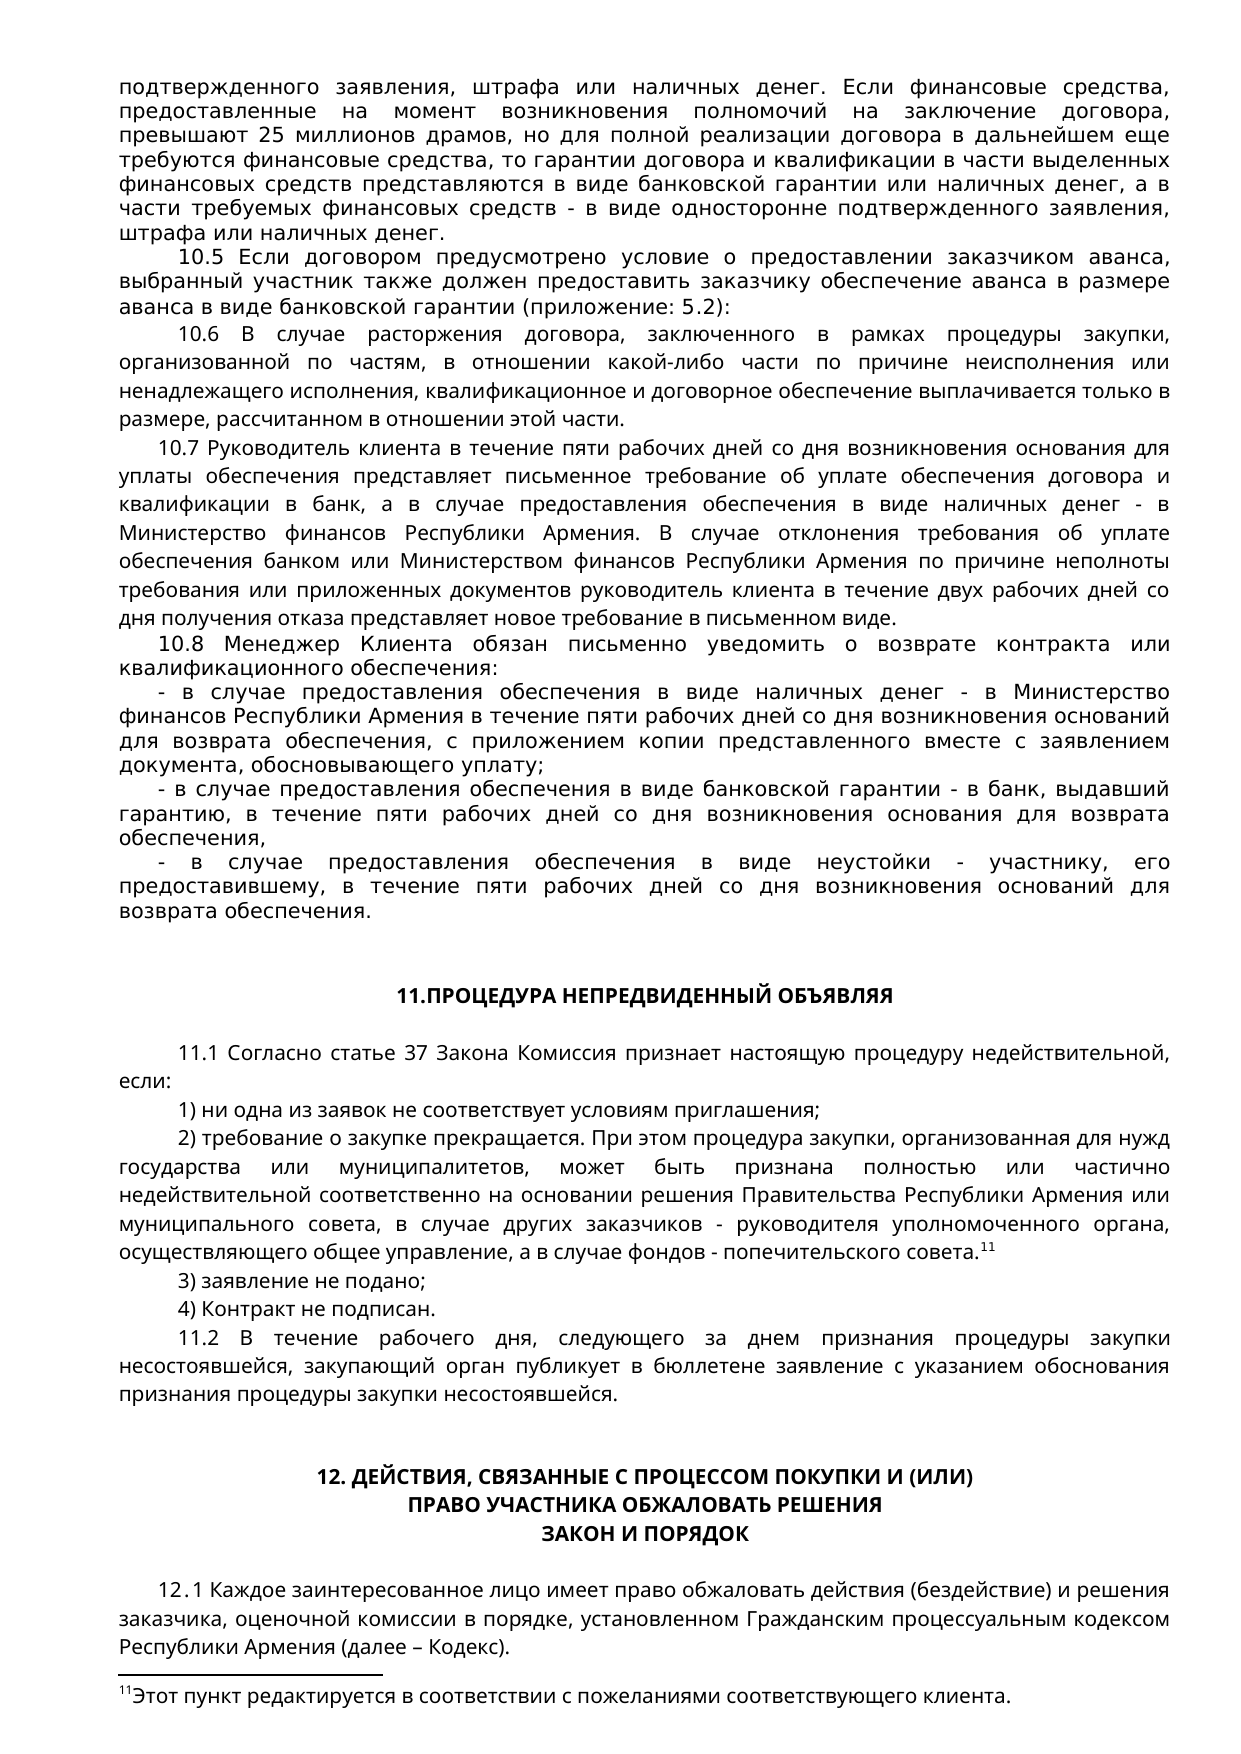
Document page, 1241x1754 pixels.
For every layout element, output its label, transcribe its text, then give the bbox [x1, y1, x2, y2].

text - в случае предоставления обеспечения в виде наличных денег - в Министерство финансов Республики Армения в течение пяти рабочих дней со дня возникновения оснований для возврата обеспечения, с приложением копии представленного вместе с заявлением документа, обосновывающего уплату; [118, 680, 1171, 777]
text 11.2 В течение рабочего дня, следующего за днем ​​признания процедуры закупки несостоявшейся, закупающий орган публикует в бюллетене заявление с указанием обоснования признания процедуры закупки несостоявшейся. [118, 1323, 1171, 1408]
text 3) заявление не подано; [118, 1266, 1171, 1294]
text - в случае предоставления обеспечения в виде банковской гарантии - в банк, выдавший гарантию, в течение пяти рабочих дней со дня возникновения основания для возврата обеспечения, [118, 777, 1171, 850]
text 11.1 Согласно статье 37 Закона Комиссия признает настоящую процедуру недействительной, если: [118, 1038, 1171, 1095]
text 10.5 Если договором предусмотрено условие о предоставлении заказчиком аванса, выбранный участник также должен предоставить заказчику обеспечение аванса в размере аванса в виде банковской гарантии (приложение: 5․2): [118, 245, 1171, 319]
text 12. ДЕЙСТВИЯ, СВЯЗАННЫЕ С ПРОЦЕССОМ ПОКУПКИ И (ИЛИ) [118, 1462, 1171, 1490]
text ПРАВО УЧАСТНИКА ОБЖАЛОВАТЬ РЕШЕНИЯ [118, 1490, 1171, 1519]
text 10.7 Руководитель клиента в течение пяти рабочих дней со дня возникновения основания для уплаты обеспечения представляет письменное требование об уплате обеспечения договора и квалификации в банк, а в случае предоставления обеспечения в виде наличных денег - в Министерство финансов Республики Армения. В случае отклонения требования об уплате обеспечения банком или Министерством финансов Республики Армения по причине неполноты требования или приложенных документов руководитель клиента в течение двух рабочих дней со дня получения отказа представляет новое требование в письменном виде. [118, 433, 1171, 632]
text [118, 75, 1171, 245]
text 1) ни одна из заявок не соответствует условиям приглашения; [118, 1095, 1171, 1123]
text 10.8 Менеджер Клиента обязан письменно уведомить о возврате контракта или квалификационного обеспечения: [118, 632, 1171, 680]
text 2) требование о закупке прекращается. При этом процедура закупки, организованная для нужд государства или муниципалитетов, может быть признана полностью или частично недействительной соответственно на основании решения Правительства Республики Армения или муниципального совета, в случае других заказчиков - руководителя уполномоченного органа, осуществляющего общее управление, а в случае фондов - попечительского совета. [118, 1123, 1171, 1266]
text 11.ПРОЦЕДУРА НЕПРЕДВИДЕННЫЙ ОБЪЯВЛЯЯ [118, 981, 1171, 1010]
text ЗАКОН И ПОРЯДОК [118, 1519, 1171, 1547]
text 10.6 В случае расторжения договора, заключенного в рамках процедуры закупки, организованной по частям, в отношении какой-либо части по причине неисполнения или ненадлежащего исполнения, квалификационное и договорное обеспечение выплачивается только в размере, рассчитанном в отношении этой части. [118, 319, 1171, 433]
text - в случае предоставления обеспечения в виде неустойки - участнику, его предоставившему, в течение пяти рабочих дней со дня возникновения оснований для возврата обеспечения. [118, 850, 1171, 923]
text 12․1 Каждое заинтересованное лицо имеет право обжаловать действия (бездействие) и решения заказчика, оценочной комиссии в порядке, установленном Гражданским процессуальным кодексом Республики Армения (далее – Кодекс). [118, 1576, 1171, 1661]
text 4) Контракт не подписан. [118, 1294, 1171, 1323]
